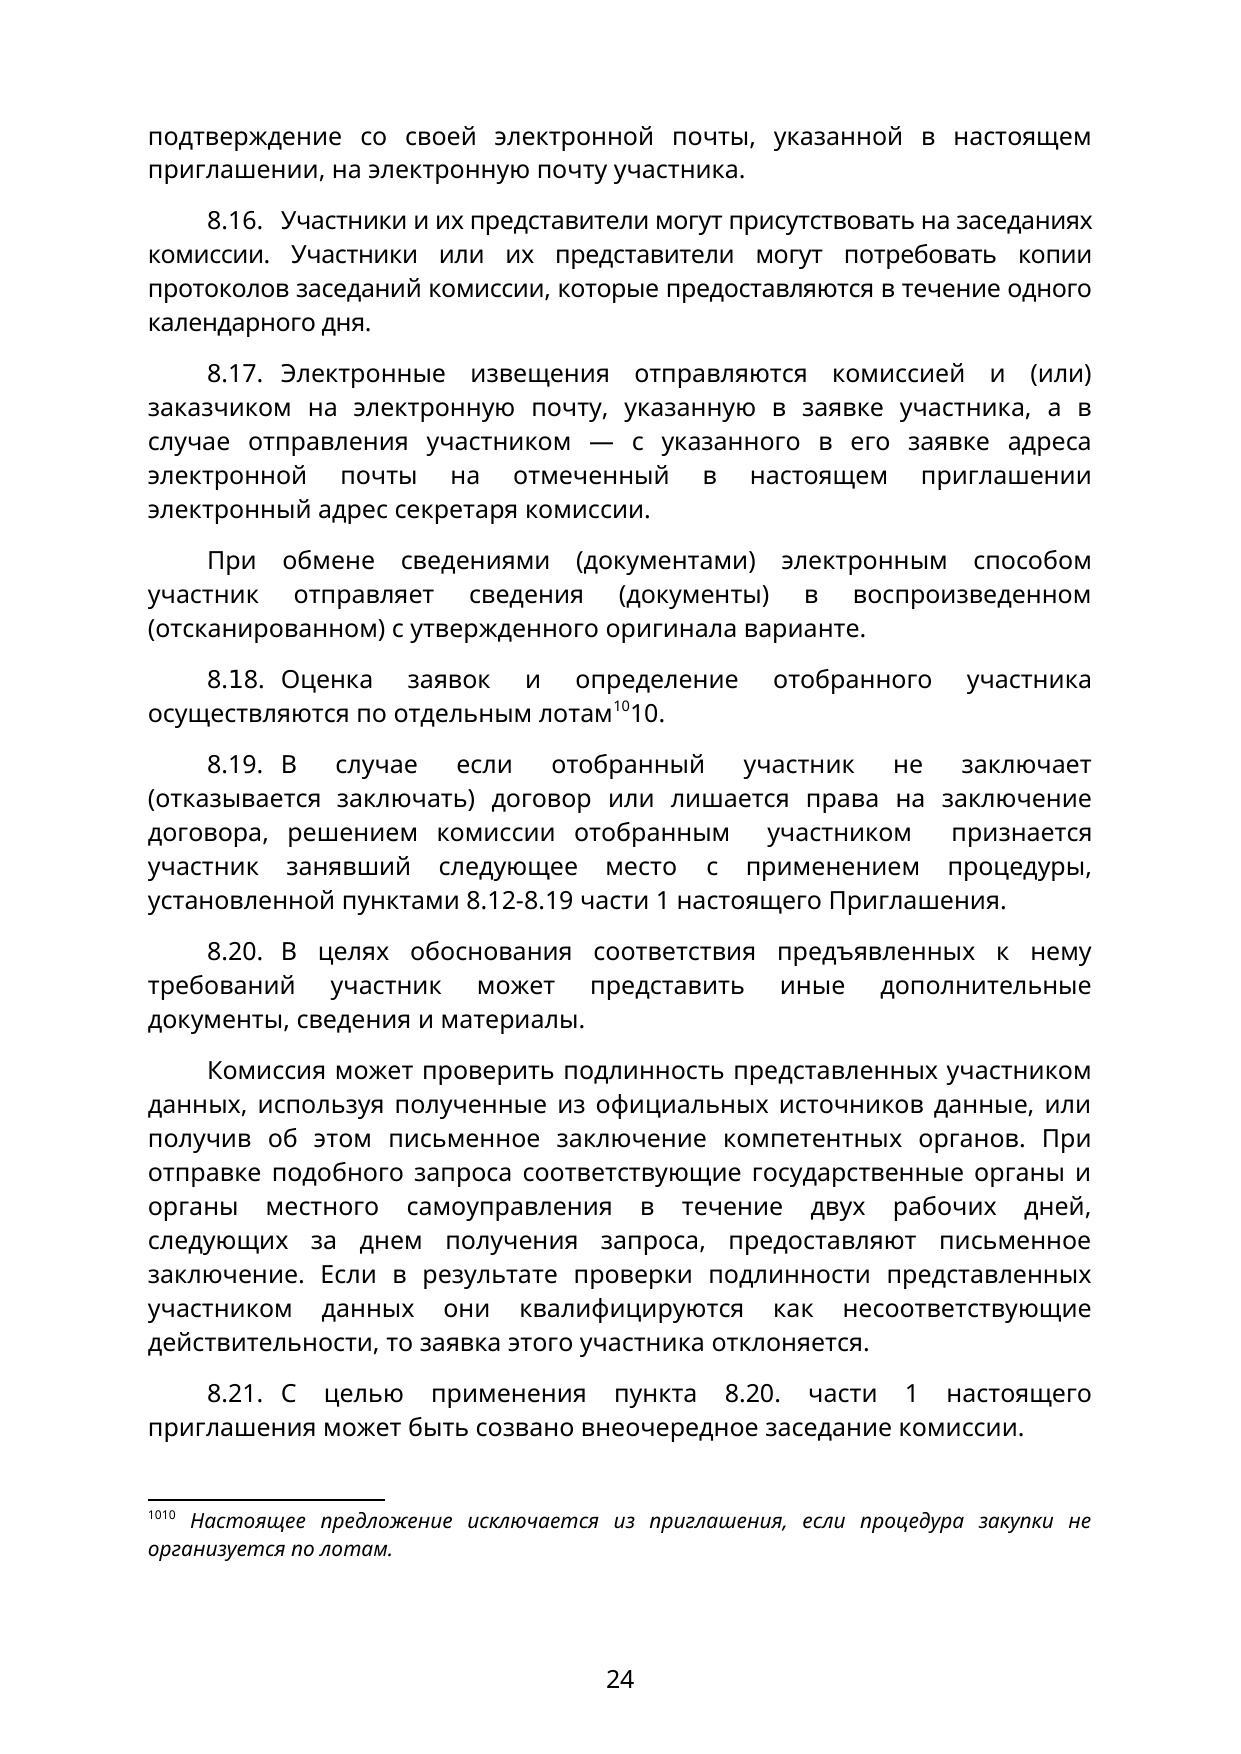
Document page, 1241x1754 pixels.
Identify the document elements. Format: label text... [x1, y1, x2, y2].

text 8.18. Оценка заявок и определение отобранного участника осуществляются по отдельным лотам10. [148, 662, 1092, 730]
text 8.20. В целях обоснования соответствия предъявленных к нему требований участник может представить иные дополнительные документы, сведения и материалы. [148, 934, 1092, 1036]
text Комиссия может проверить подлинность представленных участником данных, используя полученные из официальных источников данные, или получив об этом письменное заключение компетентных органов. При отправке подобного запроса соответствующие государственные органы и органы местного самоуправления в течение двух рабочих дней, следующих за днем получения запроса, предоставляют письменное заключение. Если в результате проверки подлинности представленных участником данных они квалифицируются как несоответствующие действительности, то заявка этого участника отклоняется. [148, 1052, 1092, 1359]
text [148, 118, 1092, 186]
text 8.19. В случае если отобранный участник не заключает (отказывается заключать) договор или лишается права на заключение договора, решением комиссии отобранным участником признается участник занявший следующее место с применением процедуры, установленной пунктами 8.12-8.19 части 1 настоящего Приглашения. [148, 746, 1092, 917]
text 8.21. С целью применения пункта 8.20. части 1 настоящего приглашения может быть созвано внеочередное заседание комиссии. [148, 1376, 1092, 1444]
text 8.17. Электронные извещения отправляются комиссией и (или) заказчиком на электронную почту, указанную в заявке участника, а в случае отправления участником — с указанного в его заявке адреса электронной почты на отмеченный в настоящем приглашении электронный адрес секретаря комиссии. [148, 356, 1092, 526]
text При обмене сведениями (документами) электронным способом участник отправляет сведения (документы) в воспроизведенном (отсканированном) с утвержденного оригинала варианте. [148, 543, 1092, 645]
text 8.16. Участники и их представители могут присутствовать на заседаниях комиссии. Участники или их представители могут потребовать копии протоколов заседаний комиссии, которые предоставляются в течение одного календарного дня. [148, 203, 1092, 339]
